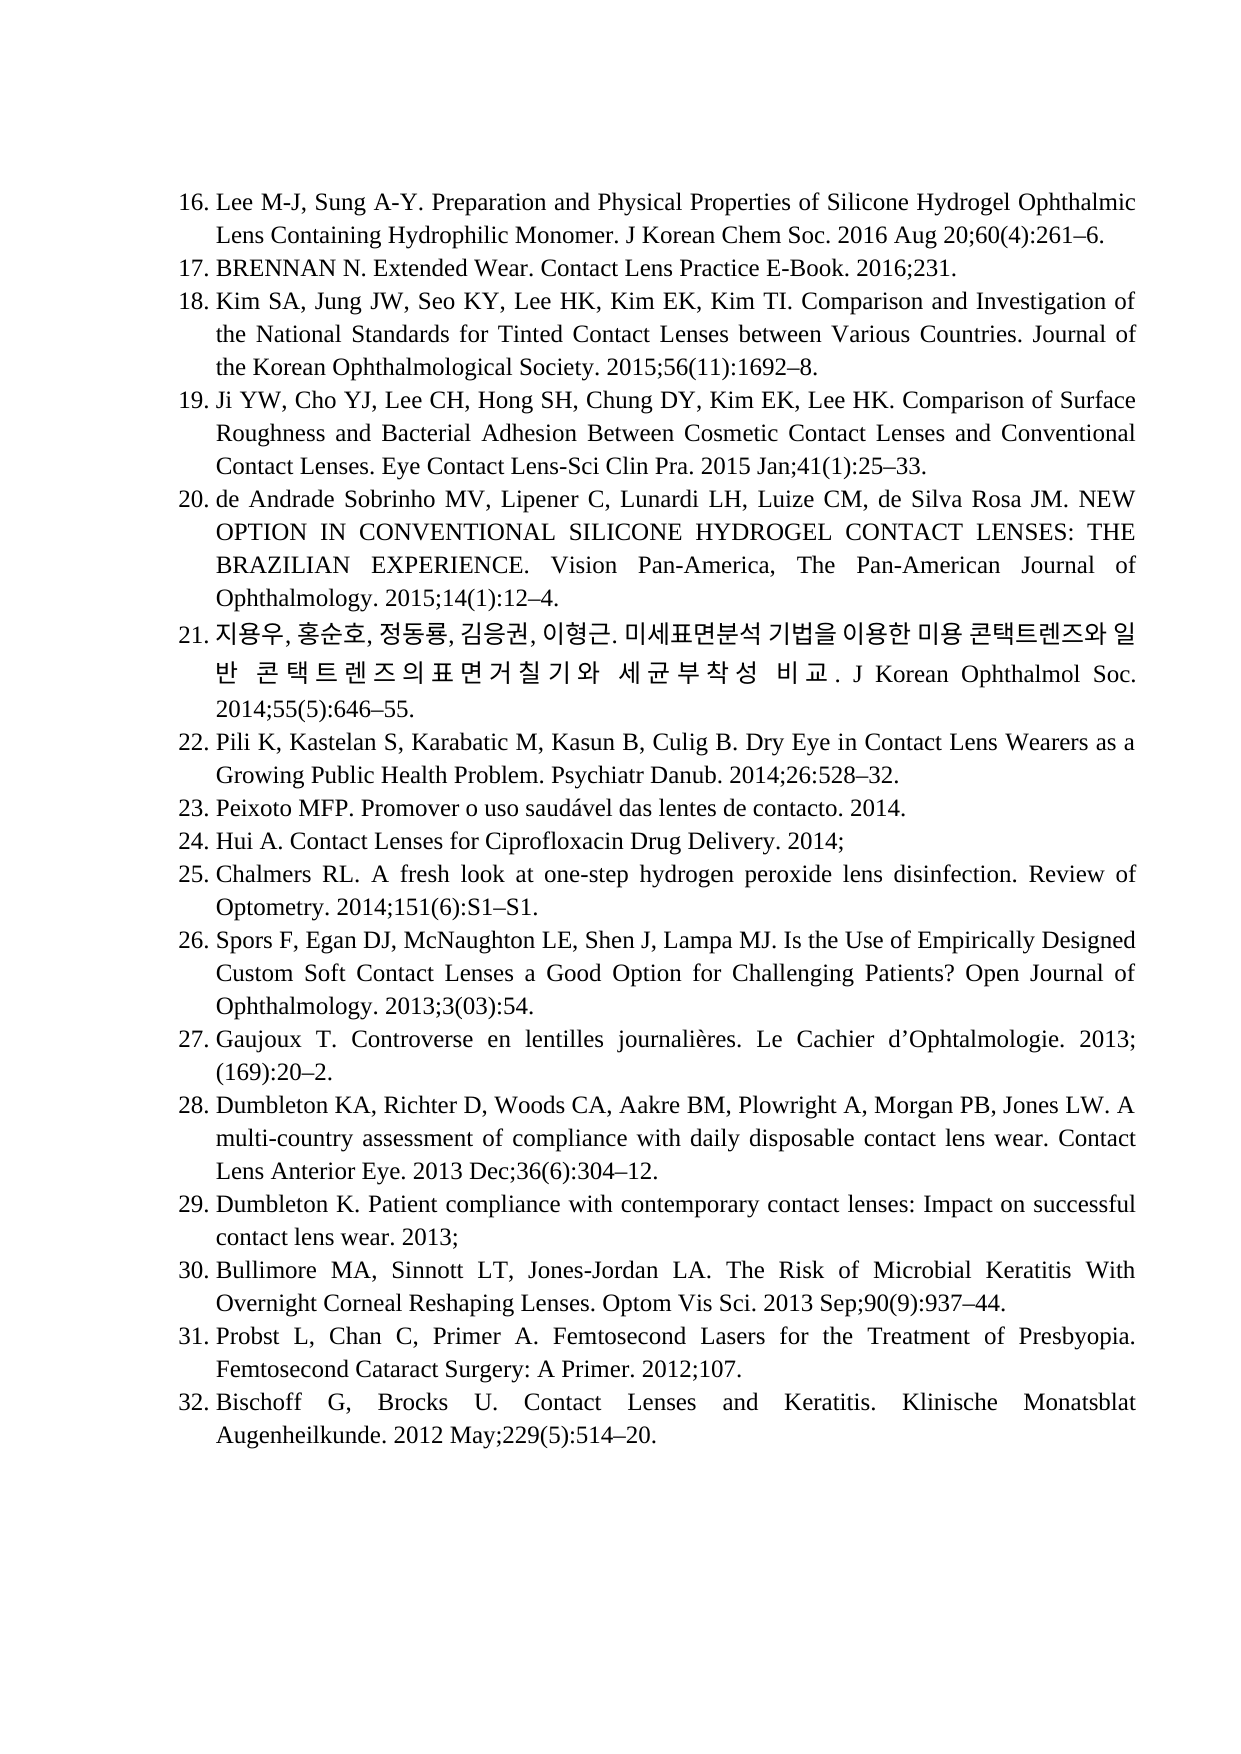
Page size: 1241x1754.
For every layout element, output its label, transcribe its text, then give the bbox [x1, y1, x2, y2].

list Gaujoux T. Controverse en lentilles journalières. Le Cachier d’Ophtalmologie. 2013;(169):20–2. [178, 1024, 1137, 1086]
list 지용우, 홍순호, 정동룡, 김응권, 이형근. 미세표면분석 기법을 이용한 미용 콘택트렌즈와 일반 콘택트렌즈의표면거칠기와 세균부착성 비교. J Korean Ophthalmol Soc. 2014;55(5):646–55. [178, 616, 1137, 723]
list Ji YW, Cho YJ, Lee CH, Hong SH, Chung DY, Kim EK, Lee HK. Comparison of Surface Roughness and Bacterial Adhesion Between Cosmetic Contact Lenses and Conventional Contact Lenses. Eye Contact Lens-Sci Clin Pra. 2015 Jan;41(1):25–33. [178, 385, 1137, 480]
list BRENNAN N. Extended Wear. Contact Lens Practice E-Book. 2016;231. [178, 253, 1137, 282]
list Hui A. Contact Lenses for Ciprofloxacin Drug Delivery. 2014; [178, 826, 1137, 855]
list Probst L, Chan C, Primer A. Femtosecond Lasers for the Treatment of Presbyopia. Femtosecond Cataract Surgery: A Primer. 2012;107. [178, 1321, 1137, 1383]
list Pili K, Kastelan S, Karabatic M, Kasun B, Culig B. Dry Eye in Contact Lens Wearers as a Growing Public Health Problem. Psychiatr Danub. 2014;26:528–32. [178, 727, 1137, 789]
list Bischoff G, Brocks U. Contact Lenses and Keratitis. Klinische Monatsblat Augenheilkunde. 2012 May;229(5):514–20. [178, 1387, 1137, 1449]
list Kim SA, Jung JW, Seo KY, Lee HK, Kim EK, Kim TI. Comparison and Investigation of the National Standards for Tinted Contact Lenses between Various Countries. Journal of the Korean Ophthalmological Society. 2015;56(11):1692–8. [178, 286, 1137, 381]
list Lee M-J, Sung A-Y. Preparation and Physical Properties of Silicone Hydrogel Ophthalmic Lens Containing Hydrophilic Monomer. J Korean Chem Soc. 2016 Aug 20;60(4):261–6. [178, 187, 1137, 249]
list Peixoto MFP. Promover o uso saudável das lentes de contacto. 2014. [178, 793, 1137, 822]
list Chalmers RL. A fresh look at one-step hydrogen peroxide lens disinfection. Review of Optometry. 2014;151(6):S1–S1. [178, 859, 1137, 921]
list Bullimore MA, Sinnott LT, Jones-Jordan LA. The Risk of Microbial Keratitis With Overnight Corneal Reshaping Lenses. Optom Vis Sci. 2013 Sep;90(9):937–44. [178, 1255, 1137, 1317]
list de Andrade Sobrinho MV, Lipener C, Lunardi LH, Luize CM, de Silva Rosa JM. NEW OPTION IN CONVENTIONAL SILICONE HYDROGEL CONTACT LENSES: THE BRAZILIAN EXPERIENCE. Vision Pan-America, The Pan-American Journal of Ophthalmology. 2015;14(1):12–4. [178, 484, 1137, 612]
list Dumbleton KA, Richter D, Woods CA, Aakre BM, Plowright A, Morgan PB, Jones LW. A multi-country assessment of compliance with daily disposable contact lens wear. Contact Lens Anterior Eye. 2013 Dec;36(6):304–12. [178, 1090, 1137, 1185]
list Dumbleton K. Patient compliance with contemporary contact lenses: Impact on successful contact lens wear. 2013; [178, 1189, 1137, 1251]
list Spors F, Egan DJ, McNaughton LE, Shen J, Lampa MJ. Is the Use of Empirically Designed Custom Soft Contact Lenses a Good Option for Challenging Patients? Open Journal of Ophthalmology. 2013;3(03):54. [178, 925, 1137, 1020]
